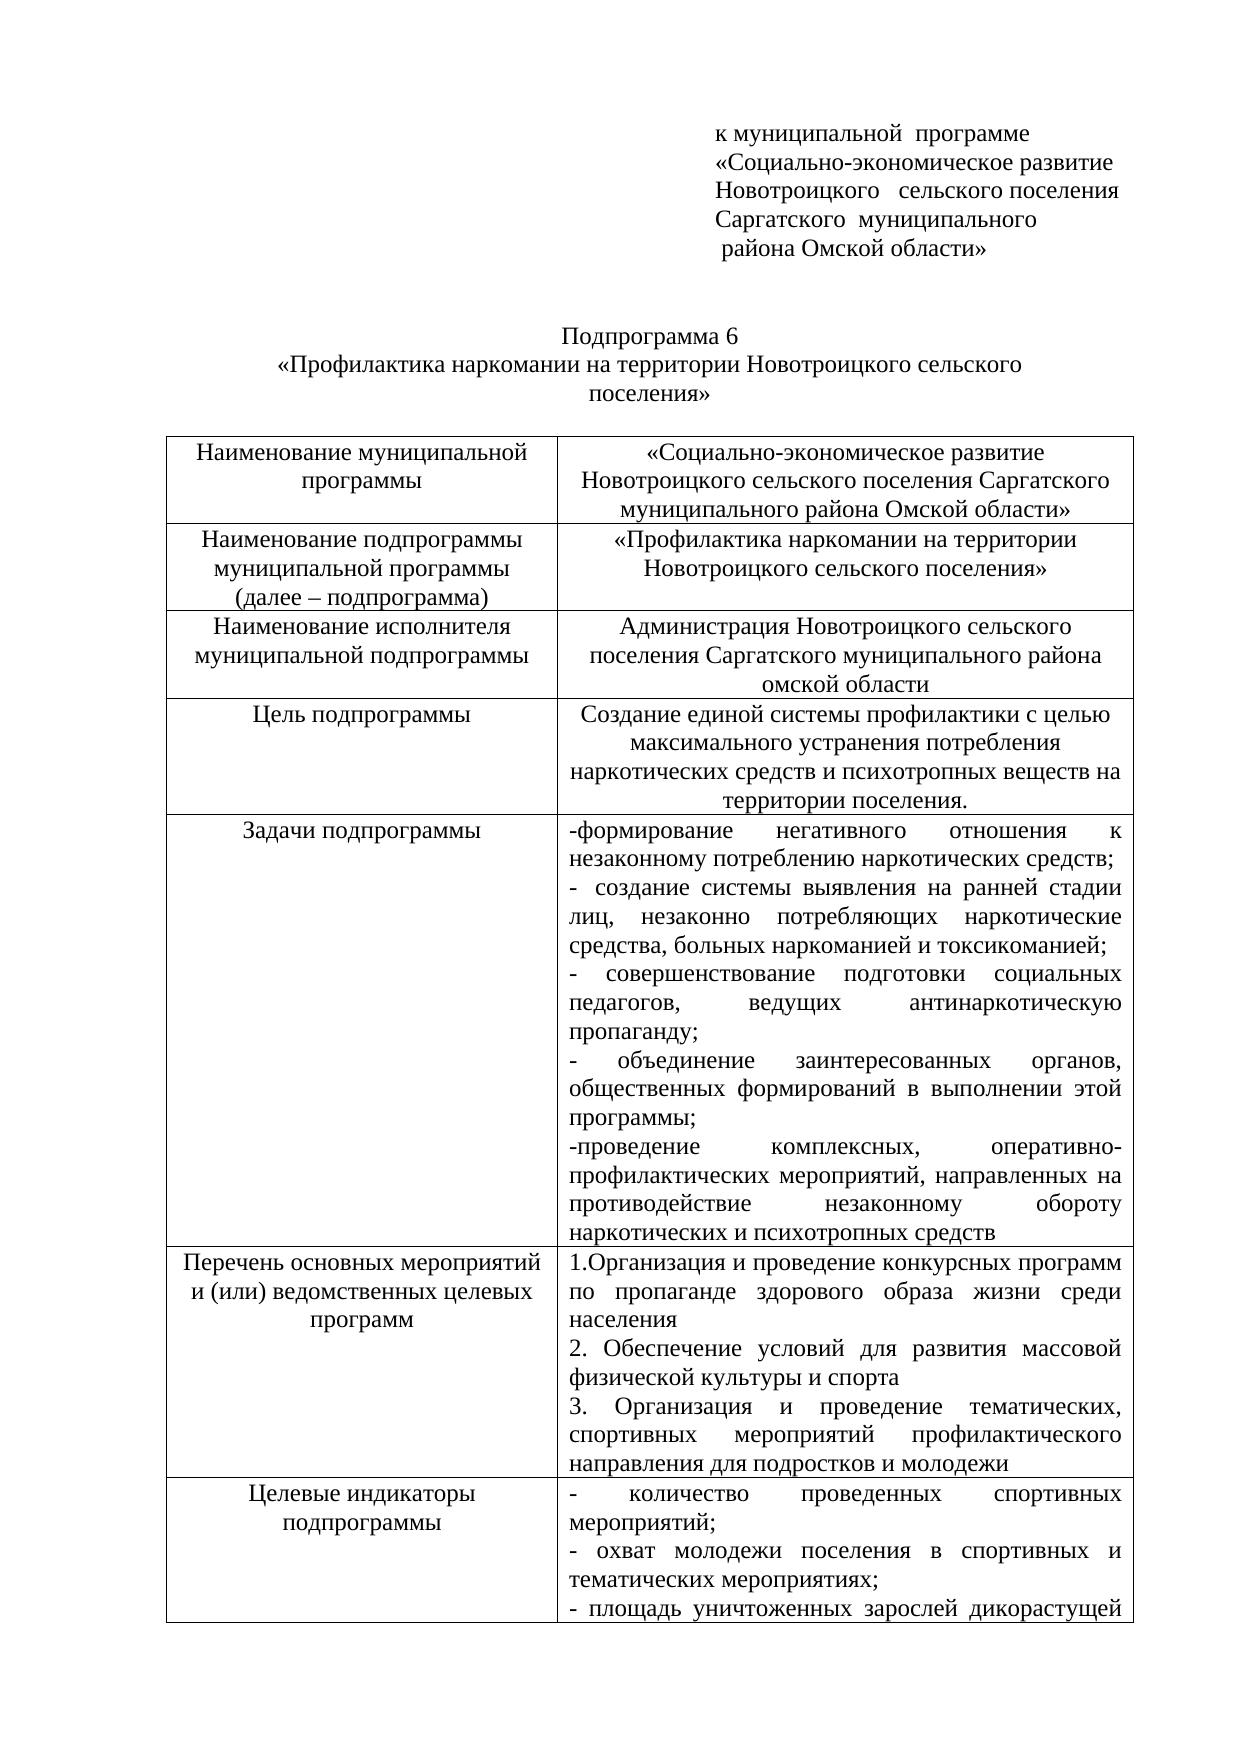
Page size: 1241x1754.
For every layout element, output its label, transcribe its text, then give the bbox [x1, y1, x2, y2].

text Новотроицкого сельского поселения [177, 176, 1122, 204]
table_header «Социально-экономическое развитие Новотроицкого сельского поселения Саргатского муниципального района Омской области» [558, 437, 1133, 523]
table_cell Перечень основных мероприятий и (или) ведомственных целевых программ [167, 1247, 557, 1477]
text «Профилактика наркомании на территории Новотроицкого сельского [177, 349, 1122, 378]
table_cell 1.Организация и проведение конкурсных программ по пропаганде здорового образа жизни среди населения 2. Обеспечение условий для развития массовой физической культуры и спорта 3. Организация и проведение тематических, спортивных мероприятий профилактического направления для подростков и молодежи [558, 1247, 1133, 1477]
table_cell Создание единой системы профилактики с целью максимального устранения потребления наркотических средств и психотропных веществ на территории поселения. [558, 699, 1133, 814]
table_cell Задачи подпрограммы [167, 815, 557, 1246]
text поселения» [177, 378, 1122, 407]
text Саргатского муниципального [177, 204, 1122, 233]
table_cell Наименование исполнителя муниципальной подпрограммы [167, 611, 557, 698]
text «Социально-экономическое развитие [177, 147, 1122, 176]
text к муниципальной программе [177, 118, 1122, 147]
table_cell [558, 1478, 1133, 1622]
table_cell «Профилактика наркомании на территории Новотроицкого сельского поселения» [558, 524, 1133, 610]
text района Омской области» [177, 233, 1122, 262]
table_header Наименование муниципальной программы [167, 437, 557, 523]
text Подпрограмма 6 [177, 321, 1122, 349]
table_cell -формирование негативного отношения к незаконному потреблению наркотических средств; - создание системы выявления на ранней стадии лиц, незаконно потребляющих наркотические средства, больных наркоманией и токсикоманией; - совершенствование подготовки социальных педагогов, ведущих антинаркотическую пропаганду; - объединение заинтересованных органов, общественных формирований в выполнении этой программы; -проведение комплексных, оперативно-профилактических мероприятий, направленных на противодействие незаконному обороту наркотических и психотропных средств [558, 815, 1133, 1246]
table_cell Администрация Новотроицкого сельского поселения Саргатского муниципального района омской области [558, 611, 1133, 698]
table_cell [167, 1478, 557, 1622]
table_cell Наименование подпрограммы муниципальной программы (далее – подпрограмма) [167, 524, 557, 610]
table_cell Цель подпрограммы [167, 699, 557, 814]
